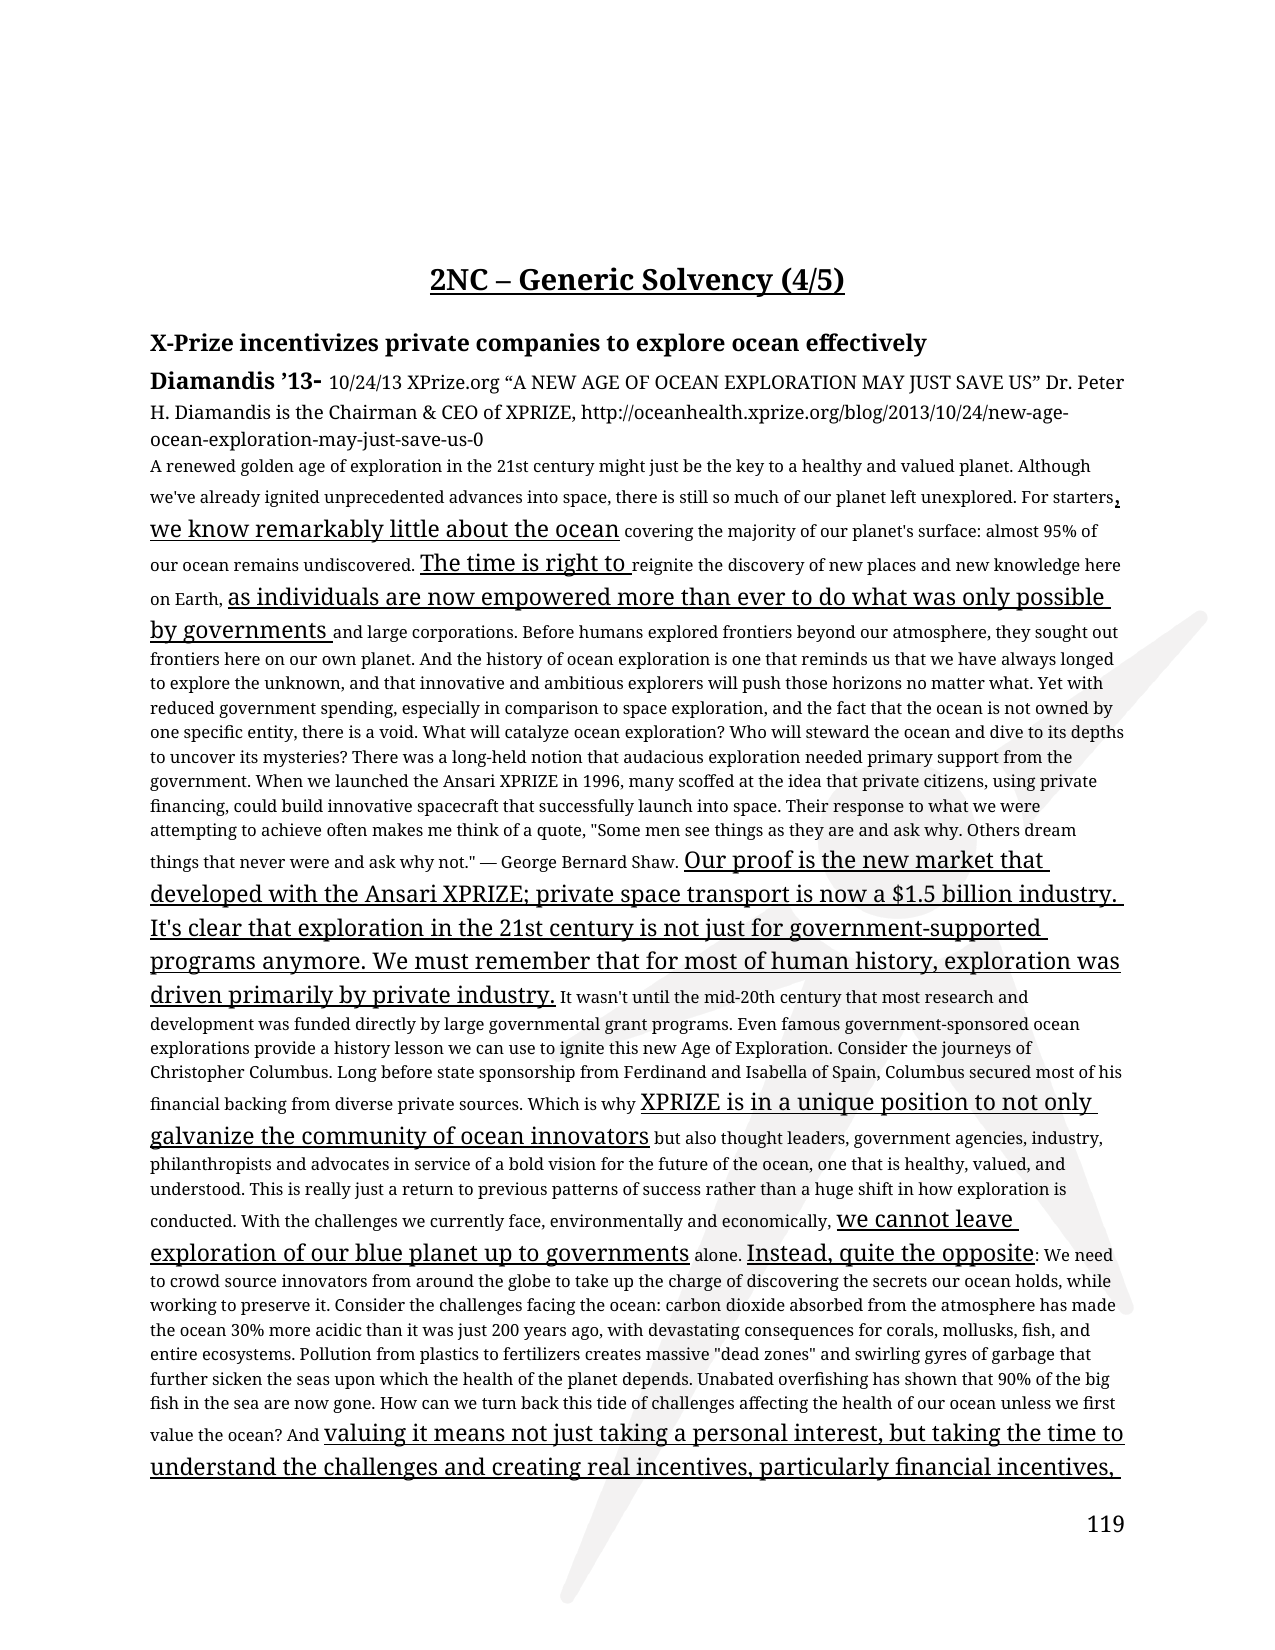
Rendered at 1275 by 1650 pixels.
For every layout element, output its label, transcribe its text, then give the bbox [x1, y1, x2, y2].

picture [0, 0, 1275, 1650]
text Diamandis ’13- 10/24/13 XPrize.org “A NEW AGE OF OCEAN EXPLORATION MAY JUST SAVE US” Dr. Peter H. Diamandis is the Chairman & CEO of XPRIZE, http://oceanhealth.xprize.org/blog/2013/10/24/new-age-ocean-exploration-may-just-save-us-0 [150, 360, 1125, 452]
text X-Prize incentivizes private companies to explore ocean effectively [150, 327, 1125, 358]
subtitle 2NC – Generic Solvency (4/5) [150, 259, 1125, 299]
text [150, 454, 1125, 1482]
